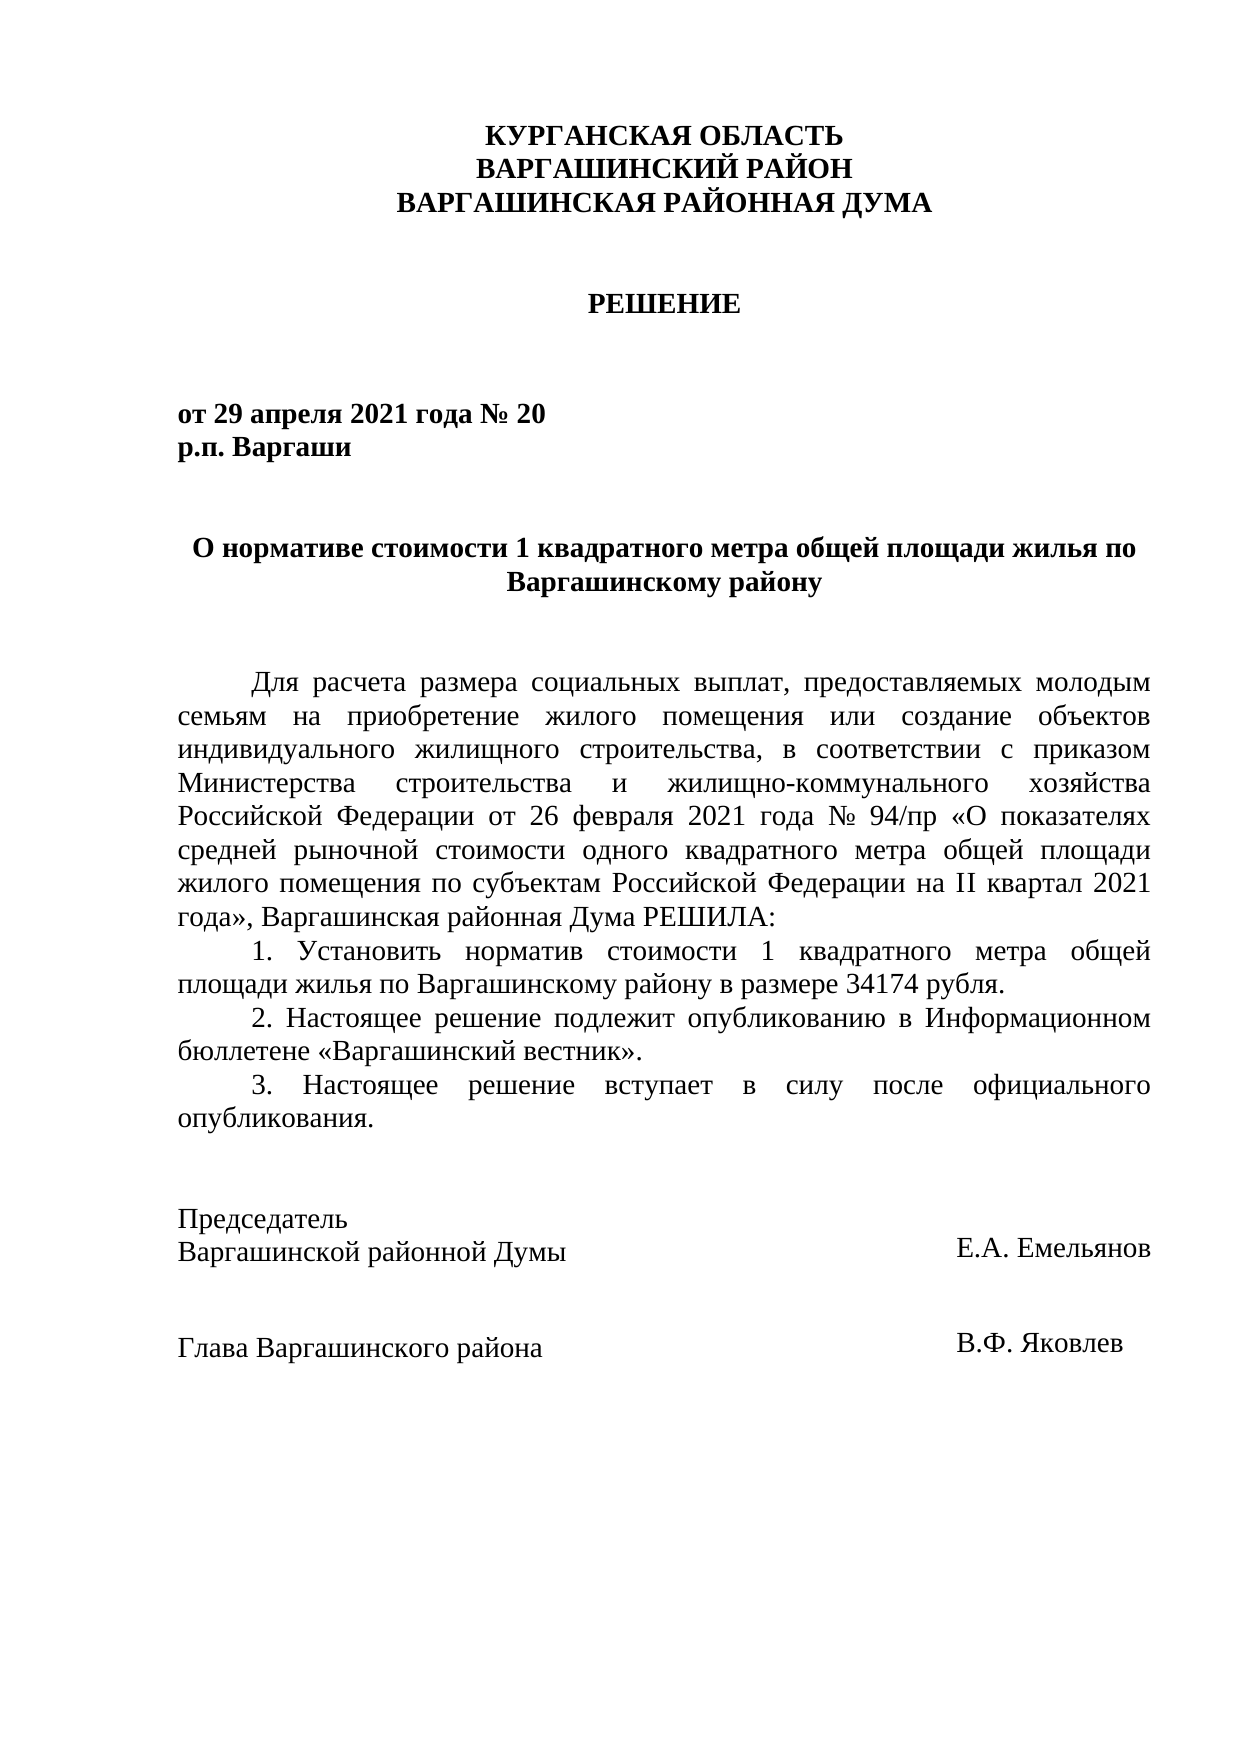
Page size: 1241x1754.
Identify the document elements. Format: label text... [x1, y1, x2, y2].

text Для расчета размера социальных выплат, предоставляемых молодым семьям на приобретение жилого помещения или создание объектов индивидуального жилищного строительства, в соответствии с приказом Министерства строительства и жилищно-коммунального хозяйства Российской Федерации от 26 февраля 2021 года № 94/пр «О показателях средней рыночной стоимости одного квадратного метра общей площади жилого помещения по субъектам Российской Федерации на II квартал 2021 года», Варгашинская районная Дума РЕШИЛА: [177, 664, 1152, 933]
text от 29 апреля 2021 года № 20 [177, 396, 1152, 429]
table_header Председатель Варгашинской районной Думы [166, 1201, 945, 1297]
table_cell В.Ф. Яковлев [945, 1297, 1163, 1393]
text 1. Установить норматив стоимости 1 квадратного метра общей площади жилья по Варгашинскому району в размере 34174 рубля. [177, 933, 1152, 1000]
text КУРГАНСКАЯ ОБЛАСТЬ ВАРГАШИНСКИЙ РАЙОН [177, 118, 1152, 185]
text ВАРГАШИНСКАЯ РАЙОННАЯ ДУМА [177, 185, 1152, 219]
table_cell Глава Варгашинского района [166, 1297, 945, 1393]
text 2. Настоящее решение подлежит опубликованию в Информационном бюллетене «Варгашинский вестник». [177, 1000, 1152, 1067]
text р.п. Варгаши [177, 429, 1152, 463]
text О нормативе стоимости 1 квадратного метра общей площади жилья по Варгашинскому району [177, 530, 1152, 597]
table_header Е.А. Емельянов [945, 1201, 1163, 1297]
text 3. Настоящее решение вступает в силу после официального опубликования. [177, 1067, 1152, 1134]
text РЕШЕНИЕ [177, 286, 1152, 319]
